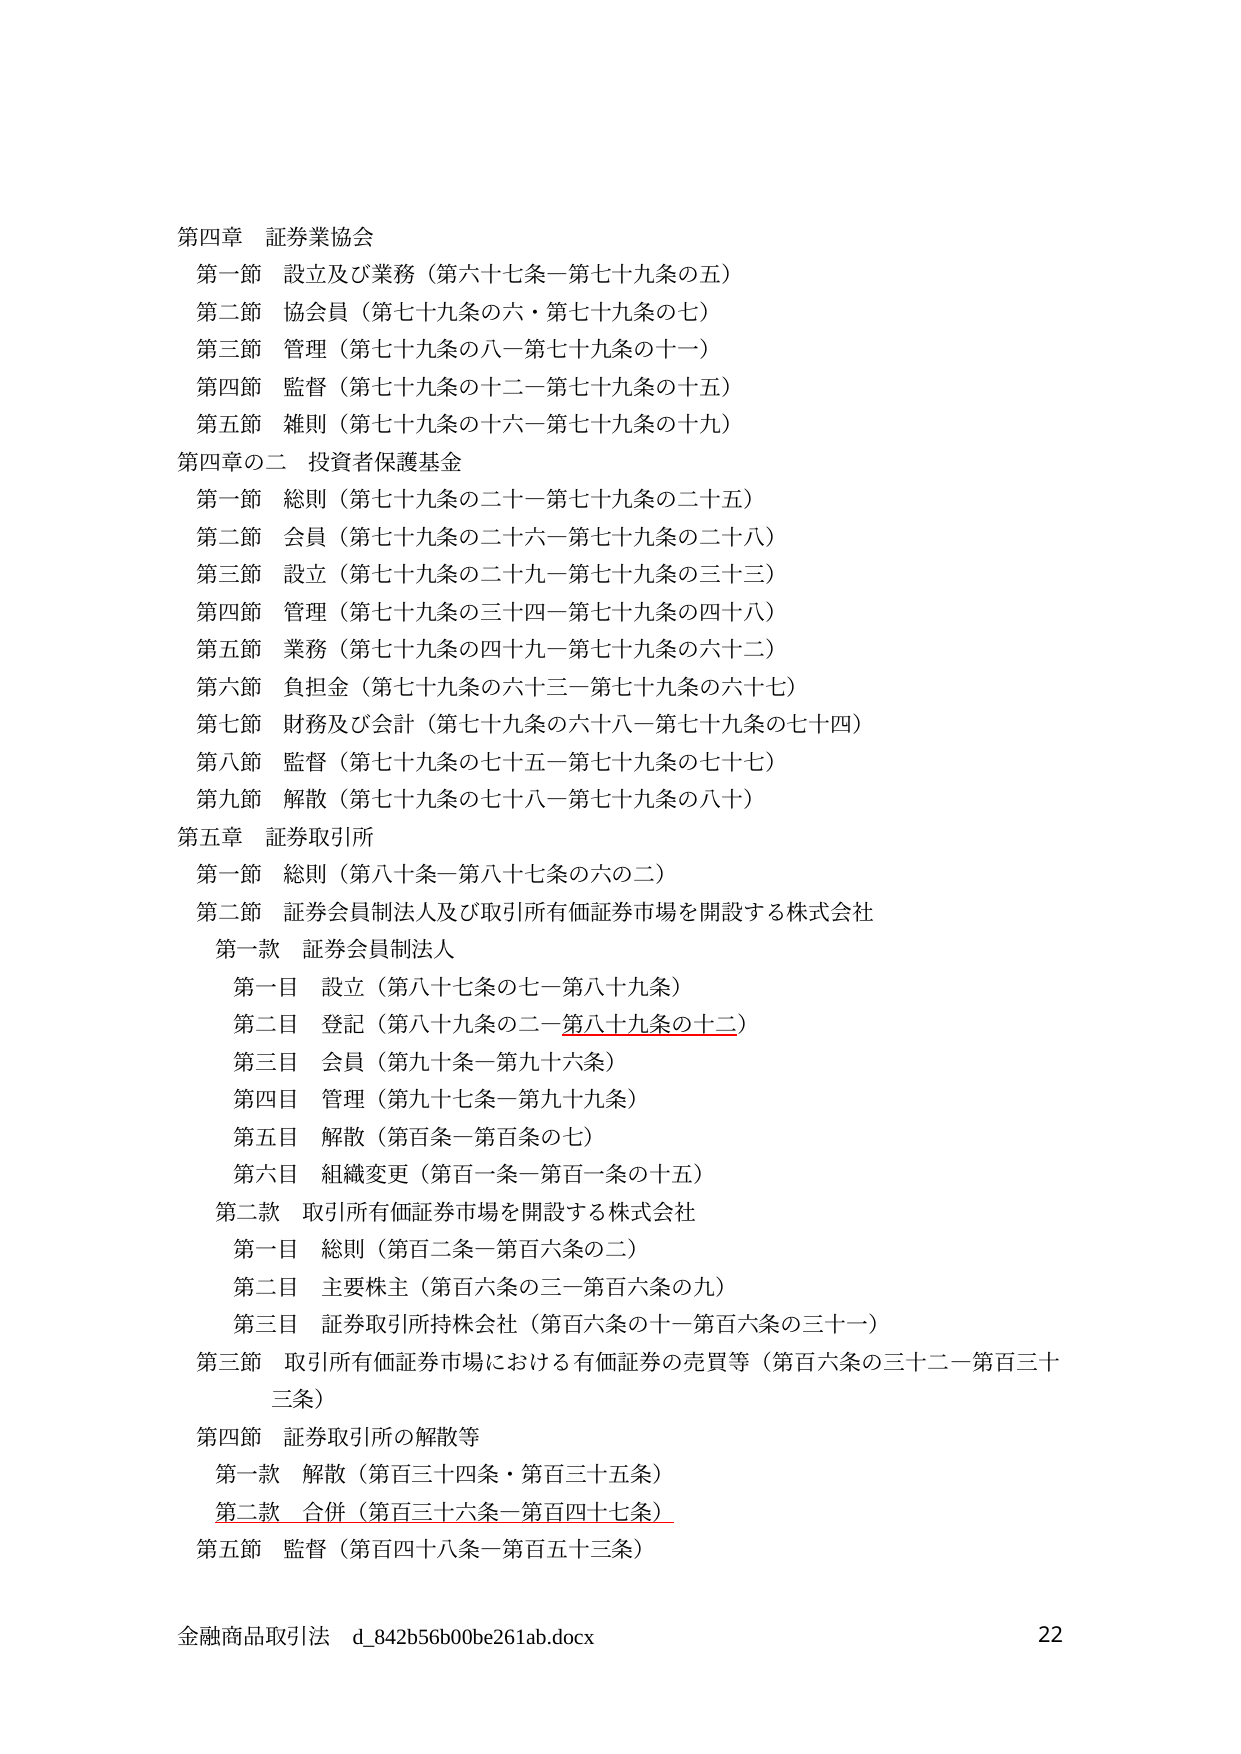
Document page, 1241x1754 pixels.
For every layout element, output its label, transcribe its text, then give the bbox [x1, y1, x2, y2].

text 第四目 管理（第九十七条―第九十九条） [234, 1079, 1063, 1117]
text 第五目 解散（第百条―第百条の七） [234, 1117, 1063, 1154]
text 第三目 証券取引所持株会社（第百六条の十―第百六条の三十一） [234, 1304, 1063, 1342]
text 第六節 負担金（第七十九条の六十三―第七十九条の六十七） [196, 667, 1063, 704]
text 第三節 設立（第七十九条の二十九―第七十九条の三十三） [196, 554, 1063, 592]
text 第四章 証券業協会 [177, 217, 1063, 254]
text 第一節 総則（第七十九条の二十―第七十九条の二十五） [196, 479, 1063, 517]
text 第一目 設立（第八十七条の七―第八十九条） [234, 967, 1063, 1004]
text 第一款 証券会員制法人 [215, 929, 1063, 967]
text 第二節 会員（第七十九条の二十六―第七十九条の二十八） [196, 517, 1063, 554]
text 第三目 会員（第九十条―第九十六条） [234, 1042, 1063, 1079]
text 第四節 監督（第七十九条の十二―第七十九条の十五） [196, 367, 1063, 404]
text 第五節 業務（第七十九条の四十九―第七十九条の六十二） [196, 629, 1063, 667]
text 第二目 主要株主（第百六条の三―第百六条の九） [234, 1267, 1063, 1304]
text 第五節 監督（第百四十八条―第百五十三条） [196, 1529, 1063, 1567]
text 第四節 証券取引所の解散等 [196, 1417, 1063, 1454]
text 第二節 証券会員制法人及び取引所有価証券市場を開設する株式会社 [196, 892, 1063, 929]
text 第八節 監督（第七十九条の七十五―第七十九条の七十七） [196, 742, 1063, 779]
text 第七節 財務及び会計（第七十九条の六十八―第七十九条の七十四） [196, 704, 1063, 742]
text 第二節 協会員（第七十九条の六・第七十九条の七） [196, 292, 1063, 329]
text 第五章 証券取引所 [177, 817, 1063, 854]
text 第一節 設立及び業務（第六十七条―第七十九条の五） [196, 254, 1063, 292]
text 第九節 解散（第七十九条の七十八―第七十九条の八十） [196, 779, 1063, 817]
text 第二款 合併（第百三十六条―第百四十七条） [215, 1492, 1063, 1529]
text 第二目 登記（第八十九条の二―第八十九条の十二） [234, 1004, 1063, 1042]
text 第一款 解散（第百三十四条・第百三十五条） [215, 1454, 1063, 1492]
text 第二款 取引所有価証券市場を開設する株式会社 [215, 1192, 1063, 1229]
text 第四節 管理（第七十九条の三十四―第七十九条の四十八） [196, 592, 1063, 629]
text 第五節 雑則（第七十九条の十六―第七十九条の十九） [196, 404, 1063, 442]
text 第三節 管理（第七十九条の八―第七十九条の十一） [196, 329, 1063, 367]
text 第六目 組織変更（第百一条―第百一条の十五） [234, 1154, 1063, 1192]
text 第三節 取引所有価証券市場における有価証券の売買等（第百六条の三十二―第百三十三条） [196, 1342, 1063, 1417]
text 第一目 総則（第百二条―第百六条の二） [234, 1229, 1063, 1267]
text 第一節 総則（第八十条―第八十七条の六の二） [196, 854, 1063, 892]
text 第四章の二 投資者保護基金 [177, 442, 1063, 479]
